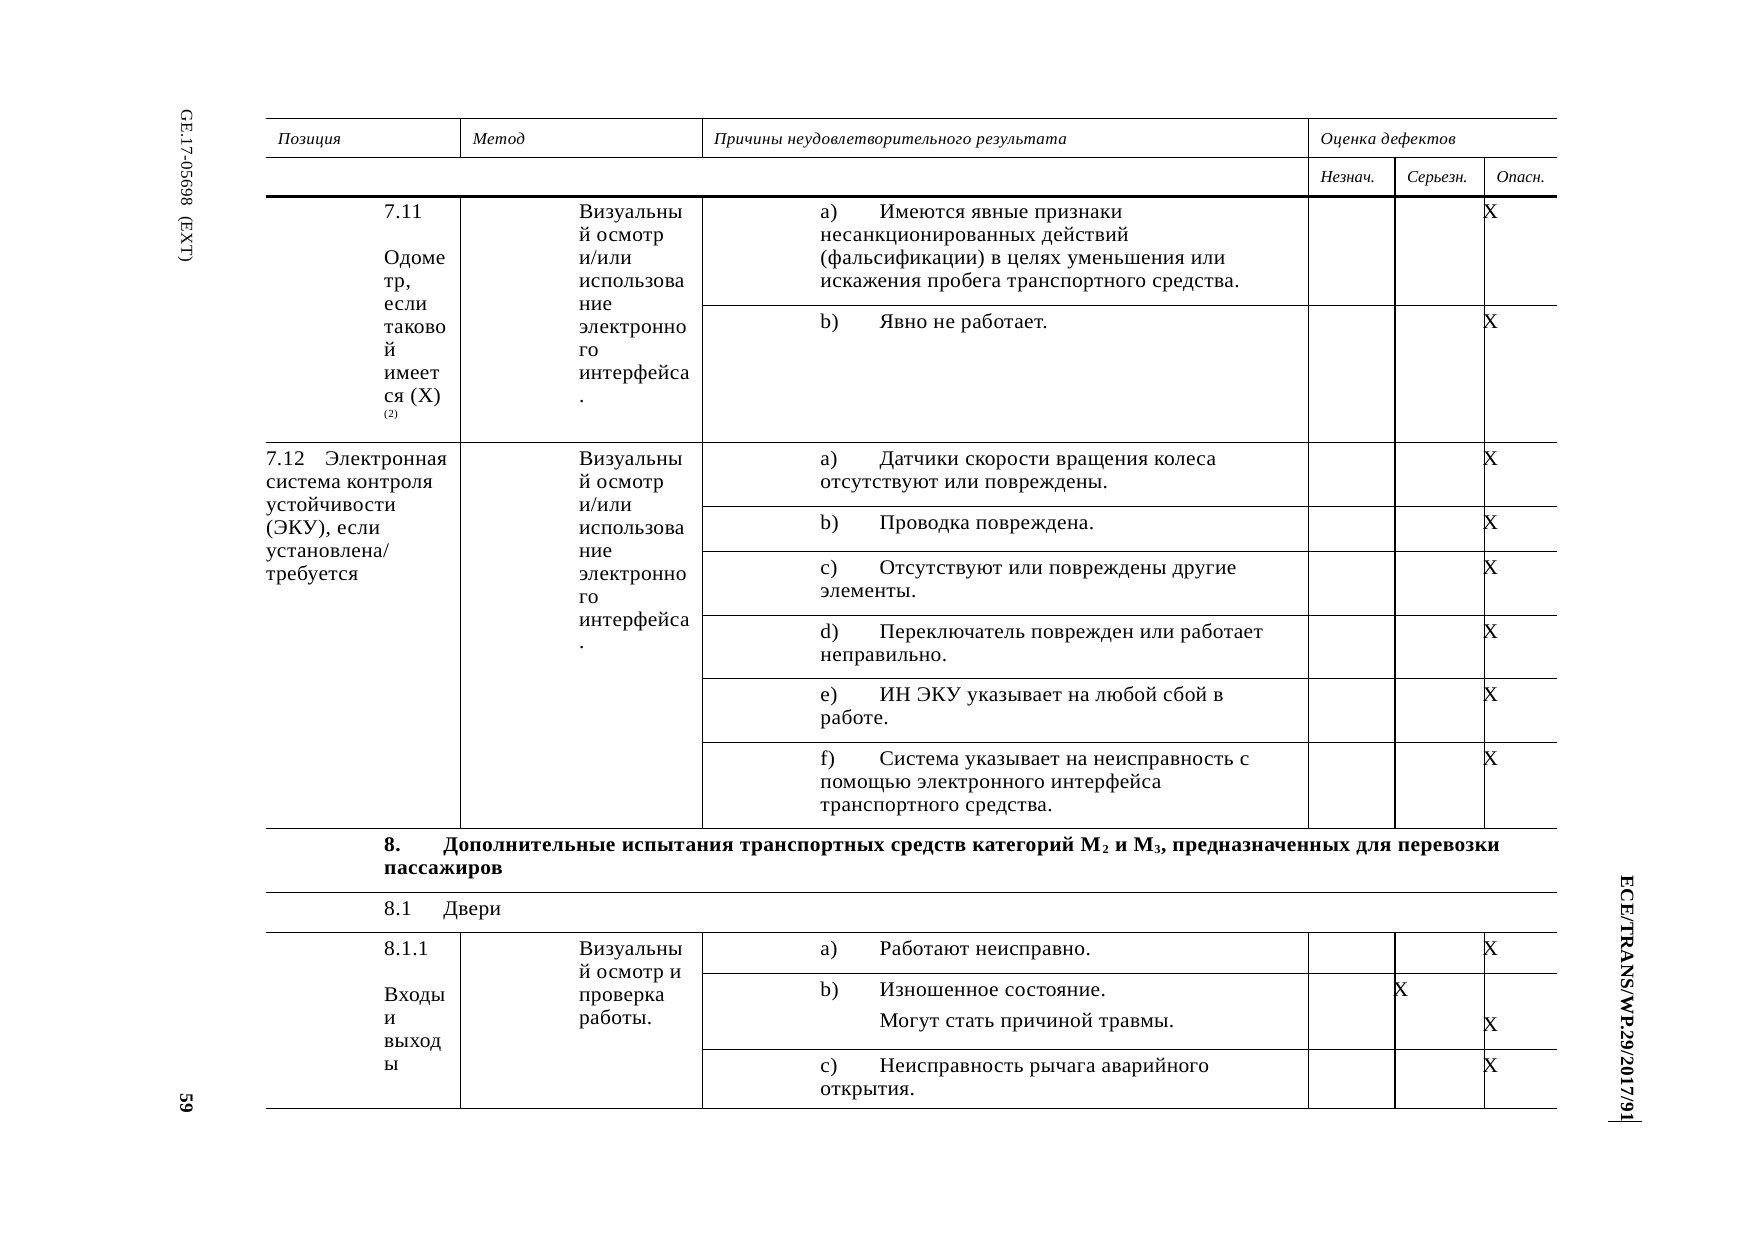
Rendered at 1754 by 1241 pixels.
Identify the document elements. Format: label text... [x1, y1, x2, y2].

table_cell [1309, 306, 1394, 442]
table_cell [1485, 743, 1557, 828]
table_cell a) Датчики скорости вращения колеса отсутствуют или повреждены. [703, 443, 1308, 506]
table_header Позиция [266, 119, 460, 157]
table_cell d) Переключатель поврежден или работает неправильно. [703, 616, 1308, 678]
table_cell 8.1.1 Входы и выходы [266, 933, 460, 1108]
table_cell [1309, 443, 1394, 506]
table_cell 7.11 Одометр, если таковой имеется (X)(2) [266, 198, 460, 442]
table_cell [1485, 198, 1557, 304]
table_cell [1309, 507, 1394, 551]
table_cell X [1396, 933, 1484, 973]
table_cell 8. Дополнительные испытания транспортных средств категорий М2 и M3, предназначенных для перевозки пассажиров [266, 829, 1557, 892]
table_cell [1309, 198, 1394, 304]
table_cell Визуальный осмотр и проверка работы. [461, 933, 702, 1108]
table_cell [1485, 616, 1557, 678]
table_cell b) Явно не работает. [703, 306, 1308, 442]
table_cell b) Проводка повреждена. [703, 507, 1308, 551]
table_cell Визуальный осмотр и/или использование электронного интерфейса. [461, 198, 702, 442]
table_cell X [1396, 443, 1484, 506]
table_cell X [1396, 616, 1484, 678]
table_cell [1309, 933, 1394, 973]
table_cell a) Работают неисправно. [703, 933, 1308, 973]
table_cell [266, 158, 1308, 195]
table_cell X [1396, 198, 1484, 304]
table_cell [1485, 552, 1557, 614]
table_cell X [1396, 679, 1484, 742]
table_cell [1485, 974, 1557, 1049]
table_cell [1309, 679, 1394, 742]
table_cell X [1396, 507, 1484, 551]
table_cell Незнач. [1309, 158, 1394, 195]
table_header Оценка дефектов [1309, 119, 1557, 157]
table_cell [1485, 679, 1557, 742]
table_cell X [1396, 306, 1484, 442]
table_cell [1309, 616, 1394, 678]
table_header Причины неудовлетворительного результата [703, 119, 1308, 157]
table_cell 7.12 Электронная система контроля устойчивости (ЭКУ), если установлена/ требуется [266, 443, 460, 828]
table_cell Серьезн. [1396, 158, 1484, 195]
table_cell e) ИН ЭКУ указывает на любой сбой в работе. [703, 679, 1308, 742]
table_cell Визуальный осмотр и/или использование электронного интерфейса. [461, 443, 702, 828]
table_cell X [1396, 974, 1484, 1049]
table_cell X [1396, 552, 1484, 614]
table_cell a) Имеются явные признаки несанкционированных действий (фальсификации) в целях уменьшения или искажения пробега транспортного средства. [703, 198, 1308, 304]
table_cell [1485, 443, 1557, 506]
table_cell c) Отсутствуют или повреждены другие элементы. [703, 552, 1308, 614]
table_header Метод [461, 119, 702, 157]
table_cell c) Неисправность рычага аварийного открытия. [703, 1050, 1308, 1108]
table_cell [1309, 1050, 1394, 1108]
table_cell [1485, 507, 1557, 551]
table_cell f) Система указывает на неисправность с помощью электронного интерфейса транспортного средства. [703, 743, 1308, 828]
table_cell [1485, 306, 1557, 442]
table_cell X [1396, 743, 1484, 828]
table_cell X [1309, 974, 1394, 1049]
table_cell [1485, 1050, 1557, 1108]
table_cell 8.1 Двери [266, 893, 1557, 932]
table_cell X [1396, 1050, 1484, 1108]
table_cell [1309, 743, 1394, 828]
table_cell [1309, 552, 1394, 614]
table_cell [1485, 933, 1557, 973]
table_cell b) Изношенное состояние. Могут стать причиной травмы. [703, 974, 1308, 1049]
table_cell Опасн. [1485, 158, 1557, 195]
